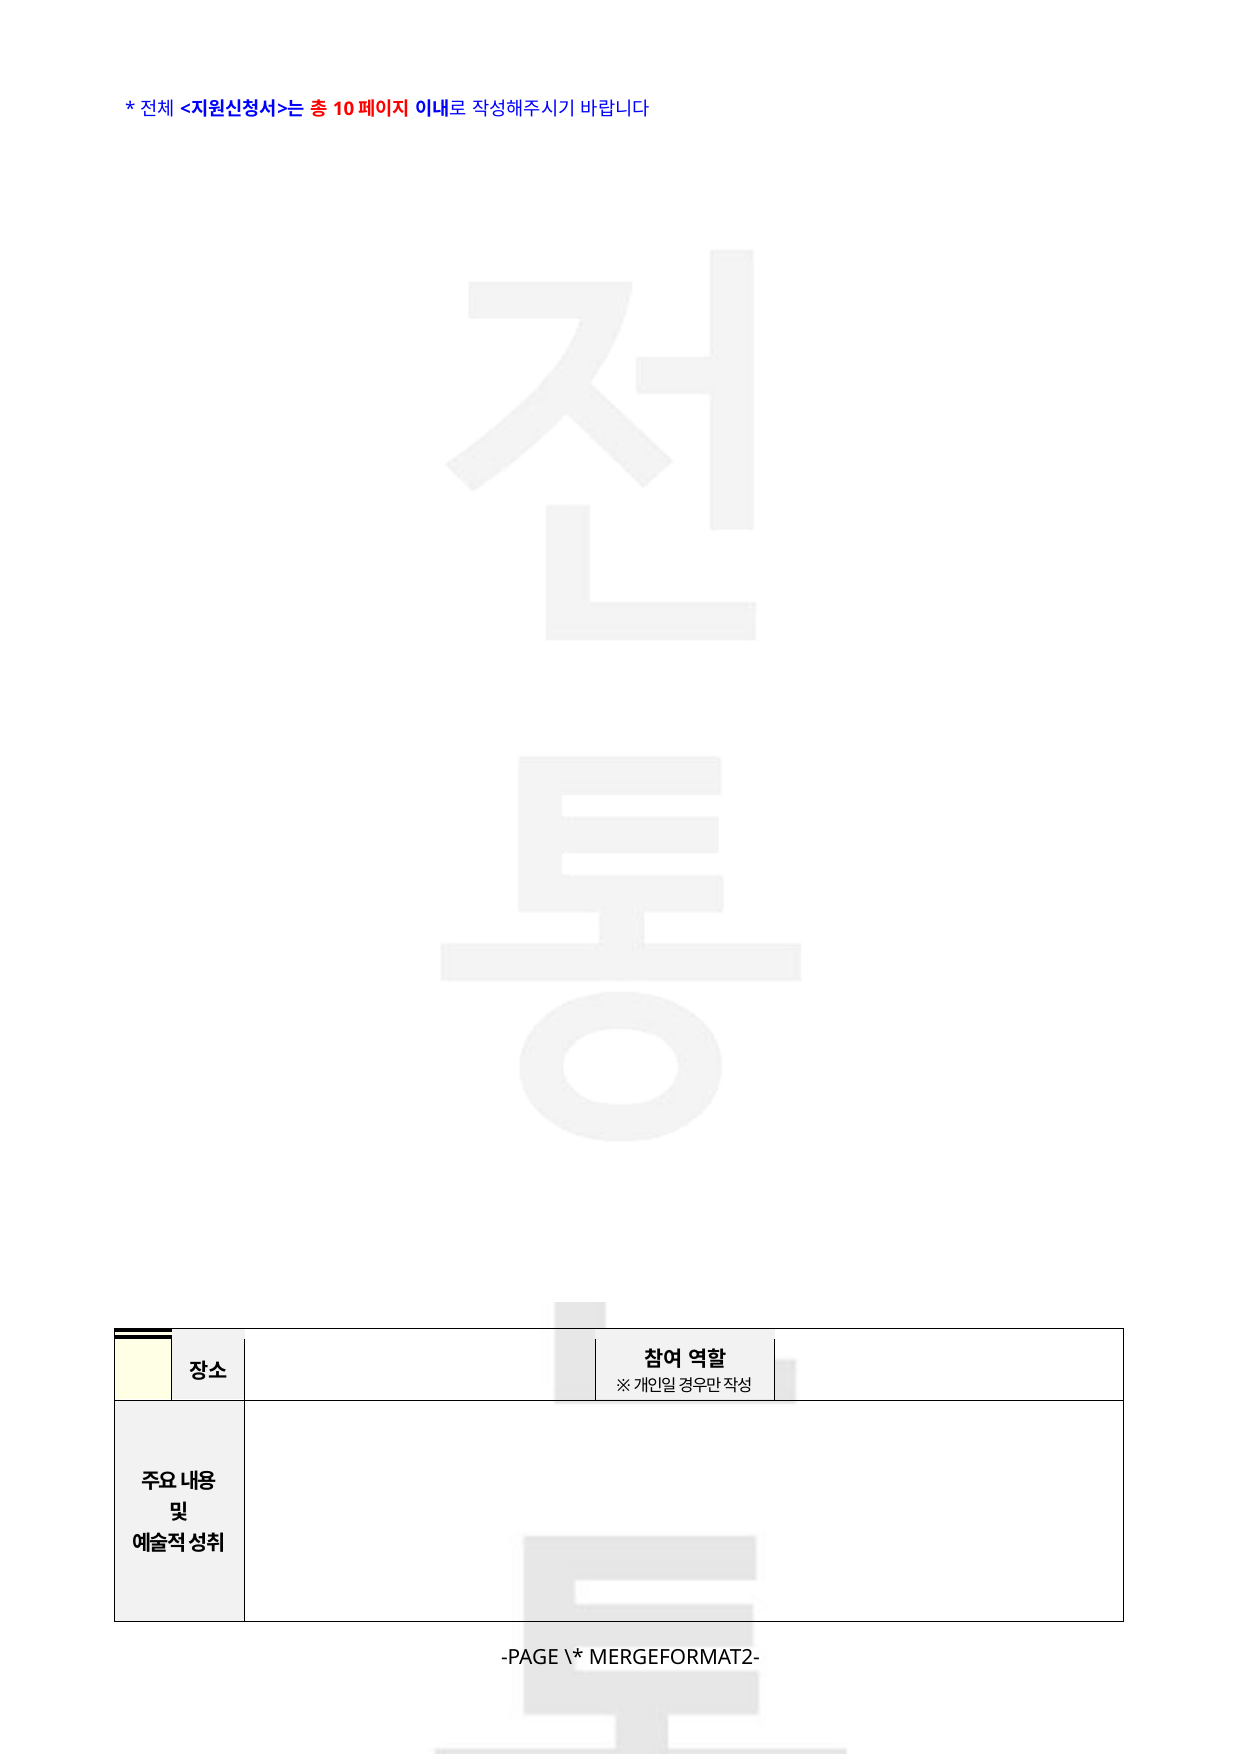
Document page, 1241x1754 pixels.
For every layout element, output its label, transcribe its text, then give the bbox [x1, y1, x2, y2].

table_cell [245, 1329, 595, 1399]
table_cell 주요 내용 및 예술적 성취 [115, 1401, 244, 1621]
table_cell [775, 1329, 1123, 1399]
table_cell 참여 역할 ※ 개인일 경우만 작성 [595, 1329, 775, 1399]
table_cell 2 [115, 1339, 171, 1399]
picture [125, 121, 1136, 1754]
table_cell 장소 [172, 1329, 245, 1399]
table_cell [245, 1401, 1123, 1621]
